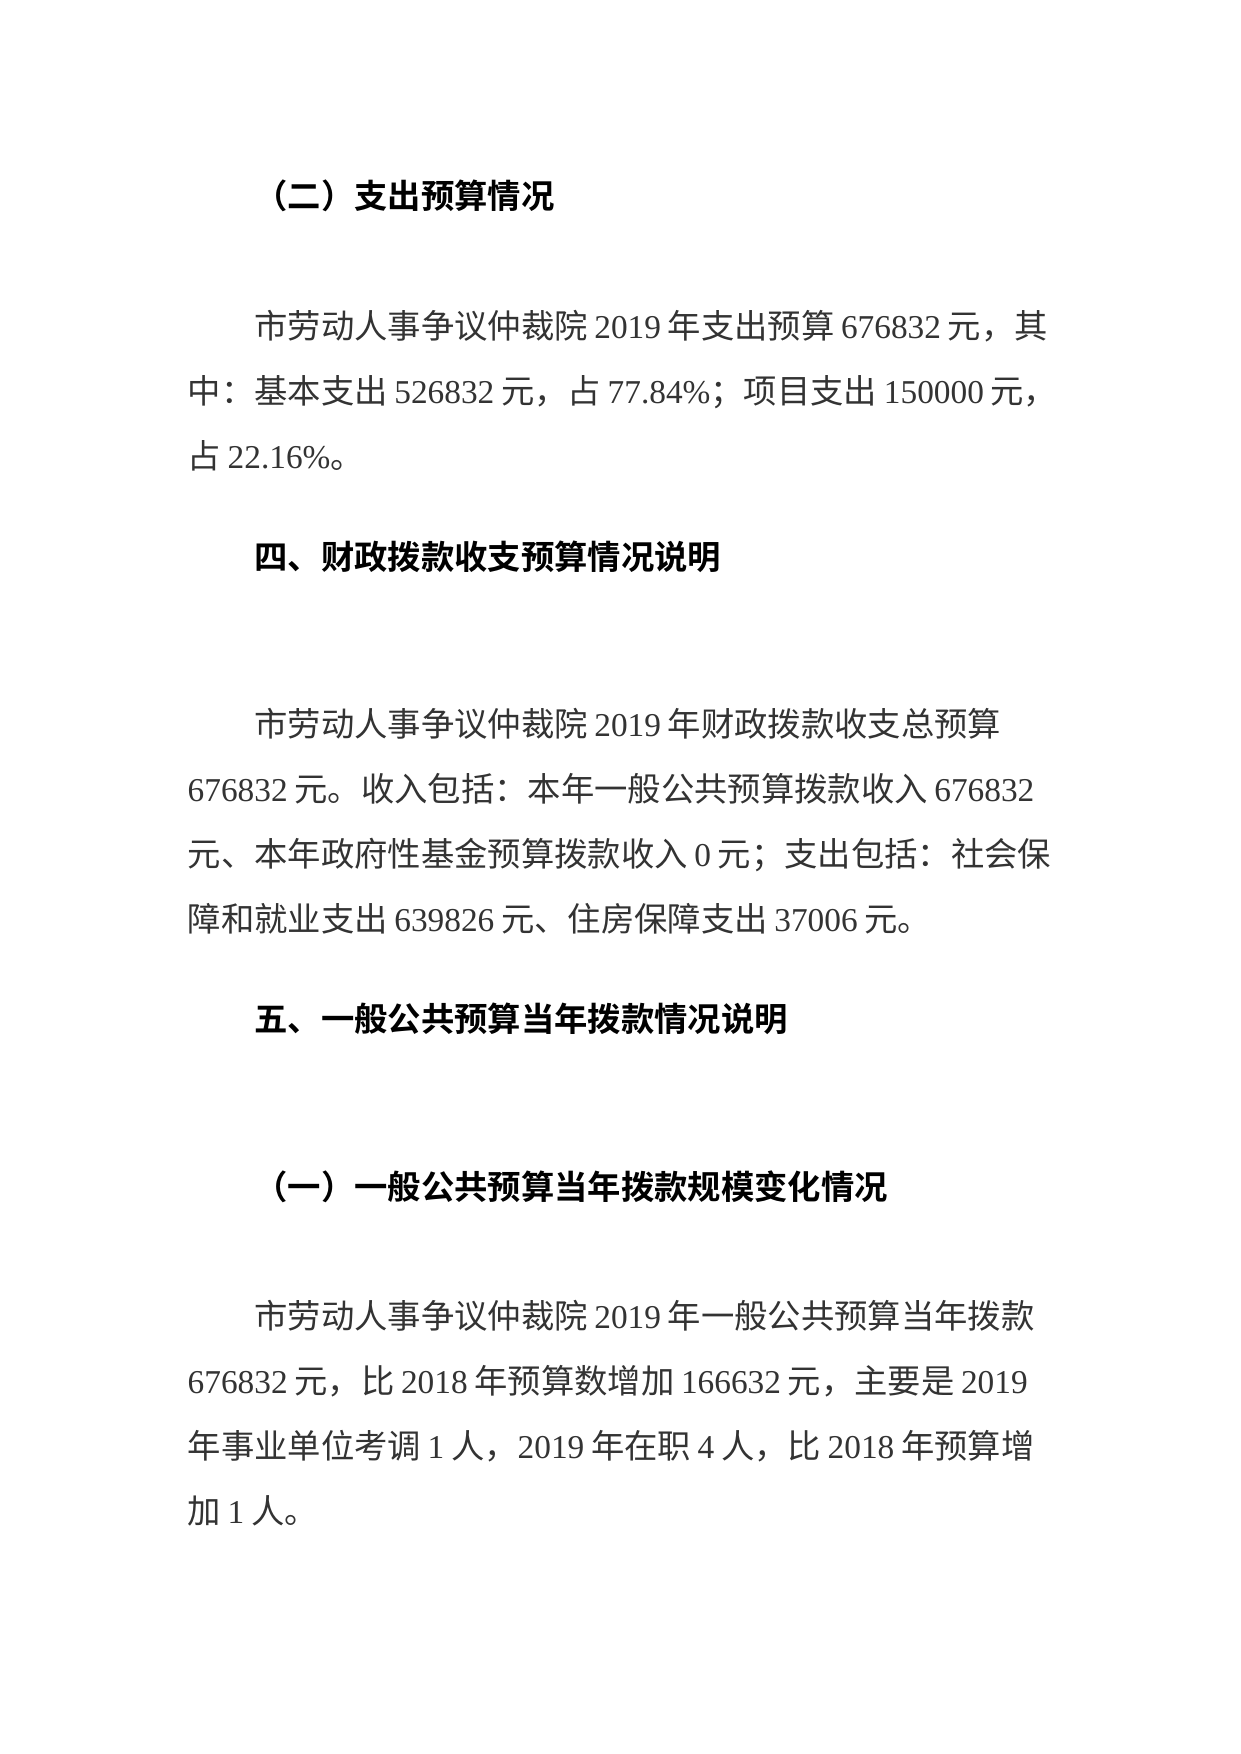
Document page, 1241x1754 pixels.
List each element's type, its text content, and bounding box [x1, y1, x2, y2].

subtitle （二）支出预算情况 [187, 162, 1053, 227]
text 市劳动人事争议仲裁院2019年一般公共预算当年拨款676832元，比2018年预算数增加166632元，主要是2019年事业单位考调1人，2019年在职4人，比2018年预算增加1人。 [187, 1282, 1053, 1542]
subtitle （一）一般公共预算当年拨款规模变化情况 [187, 1152, 1053, 1217]
subtitle 五、一般公共预算当年拨款情况说明 [187, 985, 1053, 1050]
text 市劳动人事争议仲裁院2019年支出预算676832元，其中：基本支出526832元，占77.84%；项目支出150000元，占22.16%。 [187, 292, 1053, 487]
subtitle 四、财政拨款收支预算情况说明 [187, 522, 1053, 587]
text 市劳动人事争议仲裁院2019年财政拨款收支总预算676832元。收入包括：本年一般公共预算拨款收入676832元、本年政府性基金预算拨款收入0元；支出包括：社会保障和就业支出639826元、住房保障支出37006元。 [187, 689, 1053, 949]
